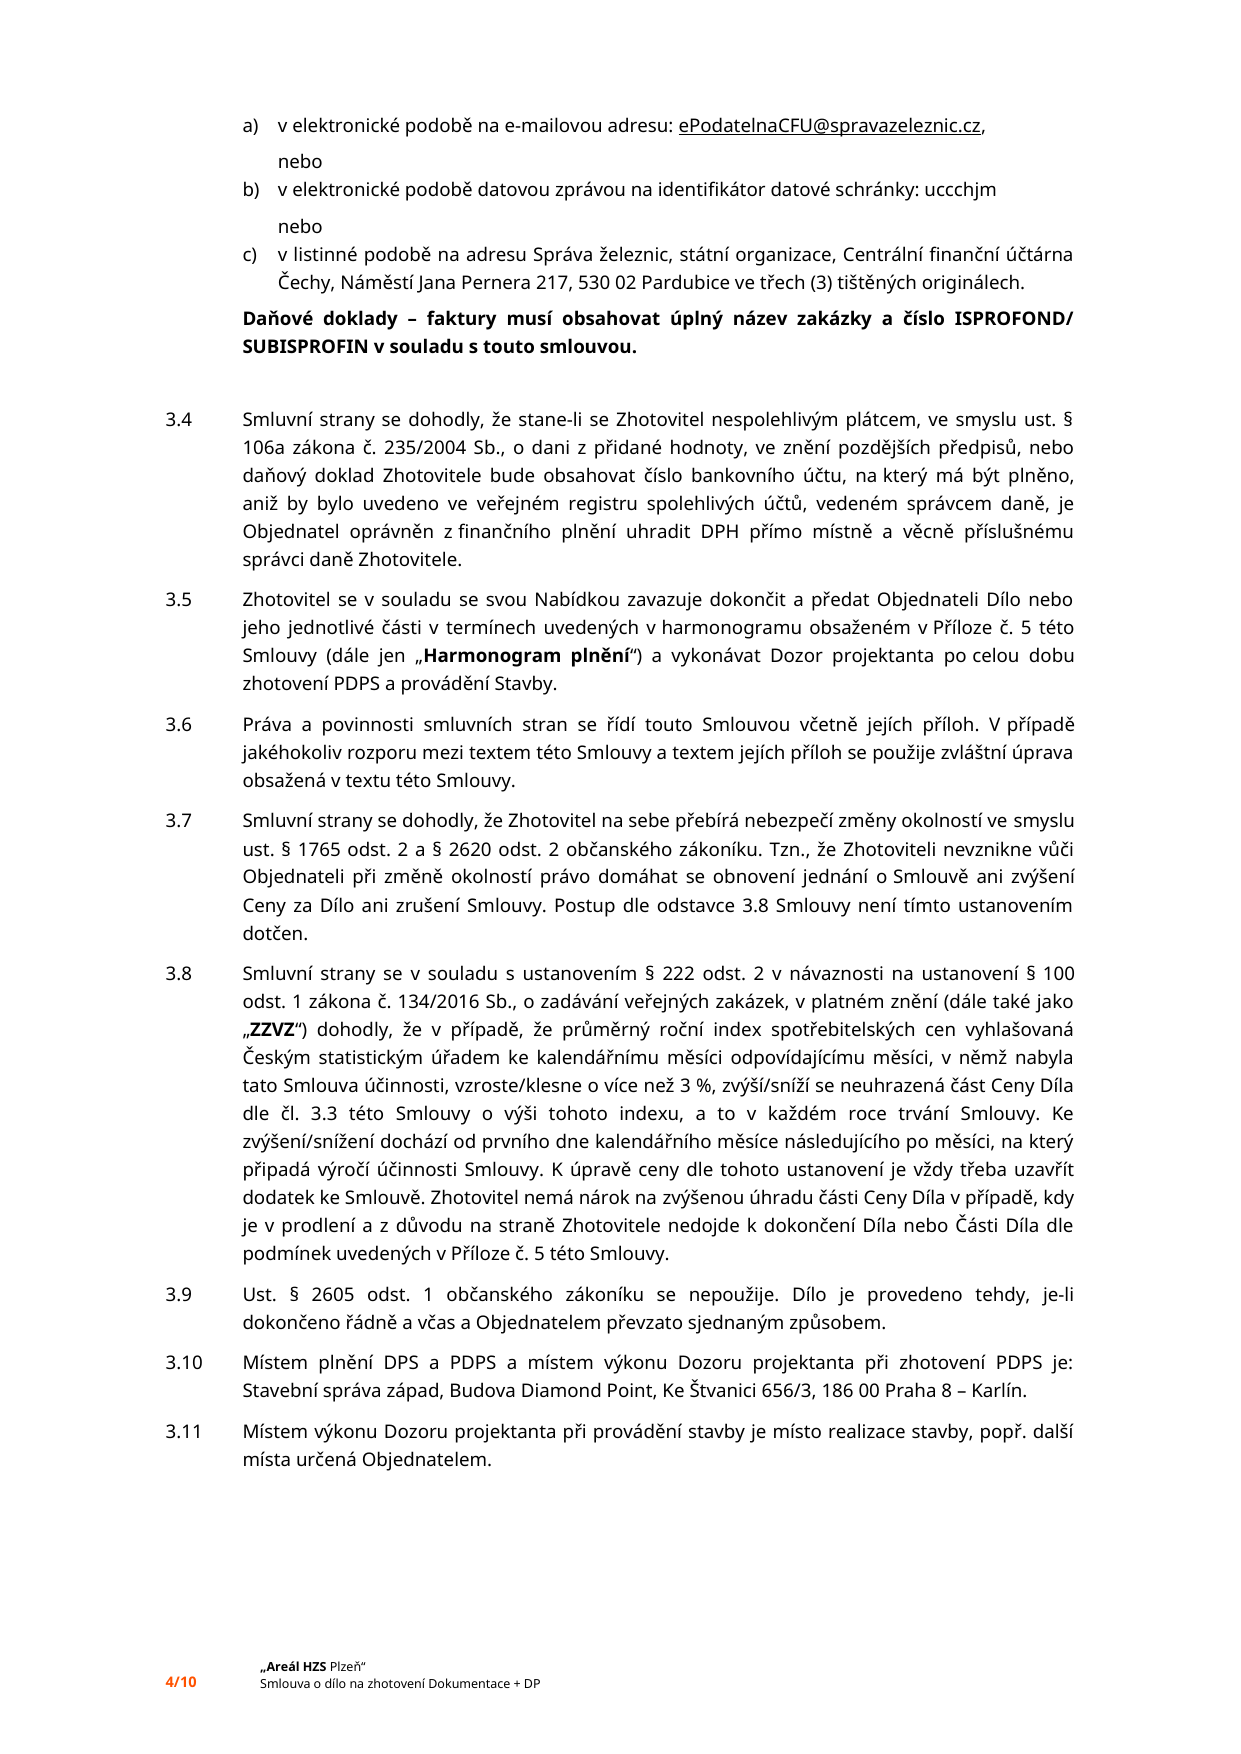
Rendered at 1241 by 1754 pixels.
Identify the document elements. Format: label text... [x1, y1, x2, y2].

text Místem plnění DPS a PDPS a místem výkonu Dozoru projektanta při zhotovení PDPS je: Stavební správa západ, Budova Diamond Point, Ke Štvanici 656/3, 186 00 Praha 8 – Karlín. [165, 1350, 1075, 1403]
list Smluvní strany se v souladu s ustanovením § 222 odst. 2 v návaznosti na ustanovení § 100 odst. 1 zákona č. 134/2016 Sb., o zadávání veřejných zakázek, v platném znění (dále také jako „ZZVZ“) dohodly, že v případě, že průměrný roční index spotřebitelských cen vyhlašovaná Českým statistickým úřadem ke kalendářnímu měsíci odpovídajícímu měsíci, v němž nabyla tato Smlouva účinnosti, vzroste/klesne o více než 3 %, zvýší/sníží se neuhrazená část Ceny Díla dle čl. 3.3 této Smlouvy o výši tohoto indexu, a to v každém roce trvání Smlouvy. Ke zvýšení/snížení dochází od prvního dne kalendářního měsíce následujícího po měsíci, na který připadá výročí účinnosti Smlouvy. K úpravě ceny dle tohoto ustanovení je vždy třeba uzavřít dodatek ke Smlouvě. Zhotovitel nemá nárok na zvýšenou úhradu části Ceny Díla v případě, kdy je v prodlení a z důvodu na straně Zhotovitele nedojde k dokončení Díla nebo Části Díla dle podmínek uvedených v Příloze č. 5 této Smlouvy. [165, 960, 1075, 1266]
text v elektronické podobě datovou zprávou na identifikátor datové schránky: uccchjm [242, 177, 1075, 202]
text Ust. § 2605 odst. 1 občanského zákoníku se nepoužije. Dílo je provedeno tehdy, je-li dokončeno řádně a včas a Objednatelem převzato sjednaným způsobem. [165, 1281, 1075, 1335]
text Smluvní strany se dohodly, že stane-li se Zhotovitel nespolehlivým plátcem, ve smyslu ust. § 106a zákona č. 235/2004 Sb., o dani z přidané hodnoty, ve znění pozdějších předpisů, nebo daňový doklad Zhotovitele bude obsahovat číslo bankovního účtu, na který má být plněno, aniž by bylo uvedeno ve veřejném registru spolehlivých účtů, vedeném správcem daně, je Objednatel oprávněn z finančního plnění uhradit DPH přímo místně a věcně příslušnému správci daně Zhotovitele. [165, 406, 1075, 572]
text nebo [278, 148, 1075, 174]
text Zhotovitel se v souladu se svou Nabídkou zavazuje dokončit a předat Objednateli Dílo nebo jeho jednotlivé části v termínech uvedených v harmonogramu obsaženém v Příloze č. 5 této Smlouvy (dále jen „Harmonogram plnění“) a vykonávat Dozor projektanta po celou dobu zhotovení PDPS a provádění Stavby. [165, 587, 1075, 696]
text v listinné podobě na adresu Správa železnic, státní organizace, Centrální finanční účtárna Čechy, Náměstí Jana Pernera 217, 530 02 Pardubice ve třech (3) tištěných originálech. [242, 241, 1075, 294]
text nebo [278, 213, 1075, 238]
text Práva a povinnosti smluvních stran se řídí touto Smlouvou včetně jejích příloh. V případě jakéhokoliv rozporu mezi textem této Smlouvy a textem jejích příloh se použije zvláštní úprava obsažená v textu této Smlouvy. [165, 711, 1075, 793]
list Daňové doklady – faktury musí obsahovat úplný název zakázky a číslo ISPROFOND/ SUBISPROFIN v souladu s touto smlouvou. [242, 305, 1075, 359]
list Smluvní strany se dohodly, že Zhotovitel na sebe přebírá nebezpečí změny okolností ve smyslu ust. § 1765 odst. 2 a § 2620 odst. 2 občanského zákoníku. Tzn., že Zhotoviteli nevznikne vůči Objednateli při změně okolností právo domáhat se obnovení jednání o Smlouvě ani zvýšení Ceny za Dílo ani zrušení Smlouvy. Postup dle odstavce 3.8 Smlouvy není tímto ustanovením dotčen. [165, 808, 1075, 945]
text v elektronické podobě na e-mailovou adresu: ePodatelnaCFU@spravazeleznic.cz, [242, 112, 1075, 138]
text Místem výkonu Dozoru projektanta při provádění stavby je místo realizace stavby, popř. další místa určená Objednatelem. [165, 1418, 1075, 1472]
